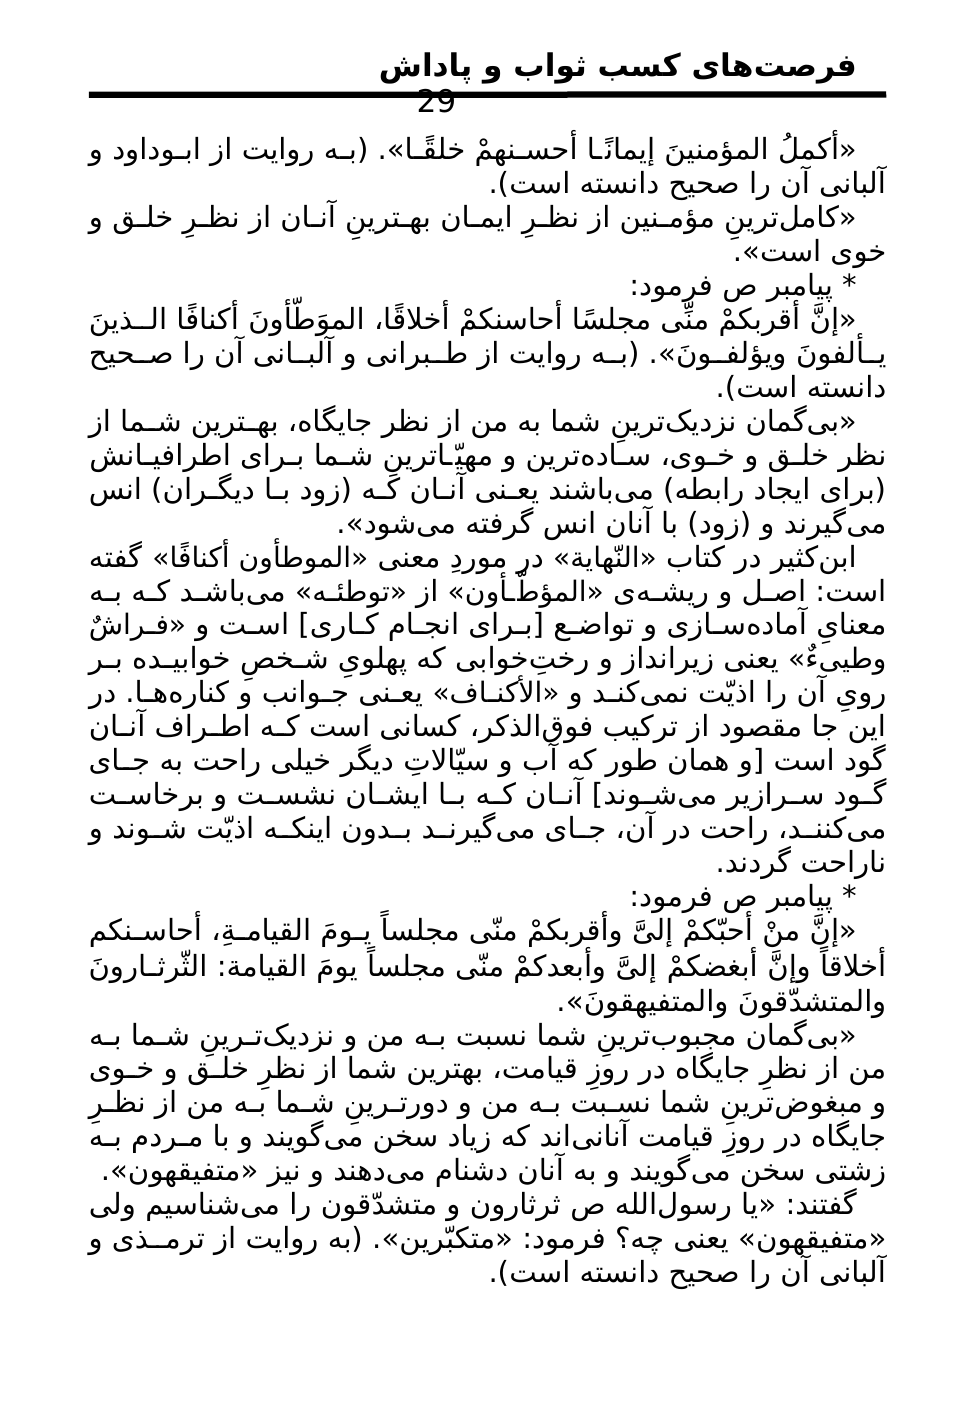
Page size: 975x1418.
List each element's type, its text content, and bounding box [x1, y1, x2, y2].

text * پیامبر ص فرمود: [89, 268, 886, 302]
text «أکملُ المؤمنینَ إیمانًا أحسنهمْ خلقًا». (به روایت از ابوداود و آلبانی آن را صحیح دانسته است). [89, 132, 886, 200]
text «إنَّ منْ أحبّکمْ إلیَّ وأقربکمْ منّی مجلساً یومَ القیامةِ، أحاسنکم أخلاقاً وإنَّ أبغضکمْ إلیَّ وأبعدکمْ منّی مجلساً یومَ القیامة: الثّرثارونَ والمتشدّقونَ والمتفیهقونَ». [89, 913, 886, 1018]
text «إنَّ أقربکمْ منِّی مجلسًا أحاسنکمْ أخلاقًا، الموَطّأونَ أکنافًا الذینَ یألفونَ ویؤلفونَ». (به روایت از طبرانی و آلبانی آن را صحیح دانسته است). [89, 302, 886, 404]
text * پیامبر ص فرمود: [89, 879, 886, 913]
text گفتند: «یا رسول‌الله ص ثرثارون و متشدّقون را می‌شناسیم ولی «متفیقهون» یعنی چه؟ فرمود: «متکبّرین». (به روایت از ترمذی و آلبانی آن را صحیح دانسته است). [89, 1188, 886, 1289]
text «بی‌گمان مجبوب‌ترینِ شما نسبت به من و نزدیک‌ترینِ شما به من از نظرِ جایگاه در روزِ قیامت، بهترین شما از نظرِ خلق و خوی و مبغوض‌ترینِ شما نسبت به من و دورترینِ شما به من از نظرِ جایگاه در روزِ قیامت آنانی‌اند که زیاد سخن می‌گویند و با مردم به زشتی سخن می‌گویند و به آنان دشنام می‌دهند و نیز «متفیقهون». [89, 1018, 886, 1188]
text «بی‌گمان نزدیک‌ترینِ شما به من از نظر جایگاه، بهترین شما از نظر خلق و خوی، ساده‌ترین و مهیّاترینِ شما برای اطرافیانش (برای ایجاد رابطه) می‌باشند یعنی آنان که (زود با دیگران) انس می‌گیرند و (زود) با آنان انس گرفته می‌شود». [89, 404, 886, 540]
text «کامل‌ترینِ مؤمنین از نظرِ ایمان بهترینِ آنان از نظرِ خلق و خوی است». [89, 200, 886, 268]
text ابن‌کثیر در کتاب «النّهایة» در موردِ معنی «الموطأون أکنافًا» گفته است: اصل و ریشه‌ی «المؤطّأون» از «توطئه» می‌باشد که به معنایِ آماده‌سازی و تواضع [برای انجام کاری] است و «فراشٌ وطییءٌ» یعنی زیرانداز و رختِ‌‌خوابی که پهلویِ شخصِ خوابیده بر رویِ آن را اذیّت نمی‌کند و «الأکناف» یعنی جوانب و کناره‌ها. در این جا مقصود از ترکیب فوق‌الذکر، کسانی است که اطراف آنان گود است [و همان طور که آب و سیّالاتِ دیگر خیلی راحت به جای گود سرازیر می‌شوند] آنان که با ایشان نشست و برخاست می‌کنند، راحت در آن، جای می‌گیرند بدون اینکه اذیّت شوند و ناراحت گردند. [89, 540, 886, 879]
